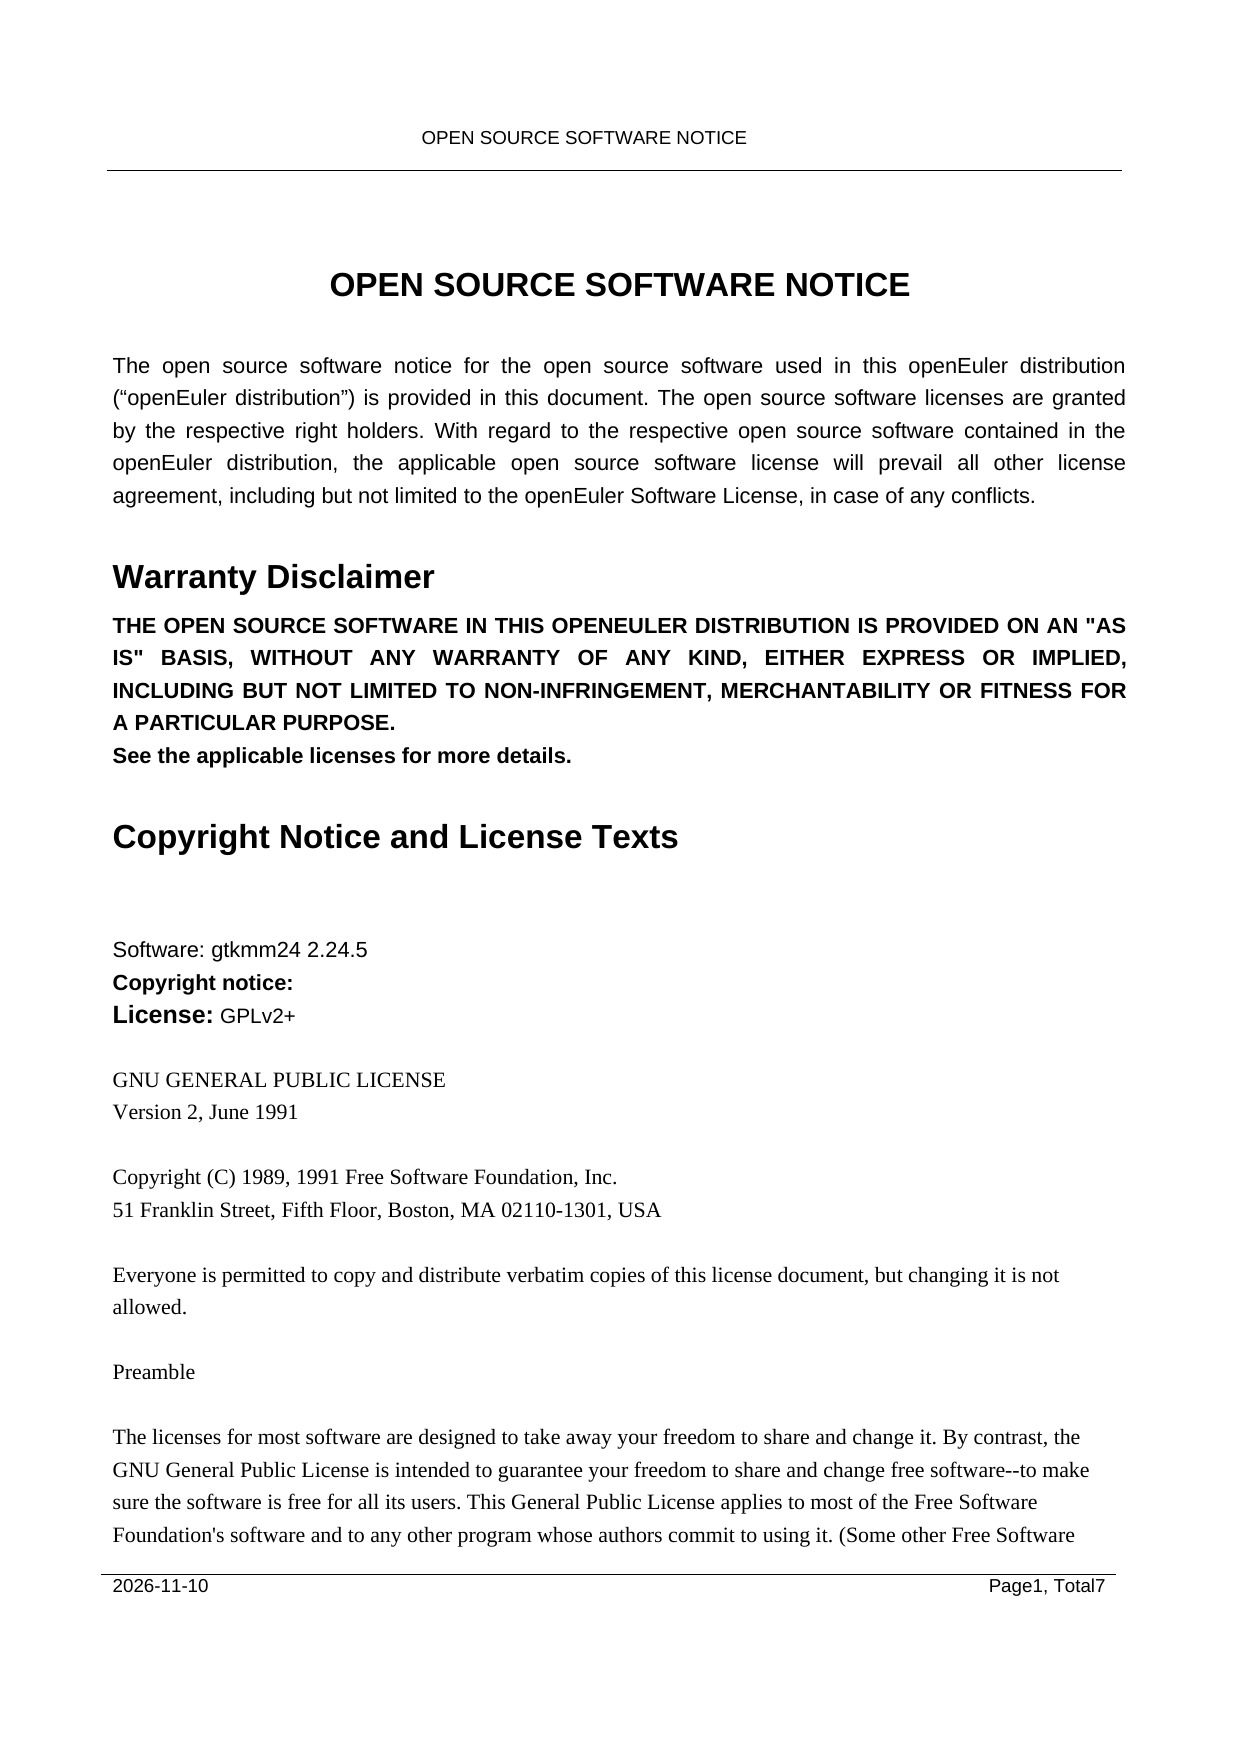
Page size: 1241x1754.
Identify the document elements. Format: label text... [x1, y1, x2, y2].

text Software: gtkmm24 2.24.5 [112, 933, 1128, 966]
text Copyright notice: [112, 966, 1128, 998]
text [112, 998, 1128, 1551]
text Warranty Disclaimer [112, 544, 1128, 609]
text THE OPEN SOURCE SOFTWARE IN THIS OPENEULER DISTRIBUTION IS PROVIDED ON AN "AS IS" BASIS, WITHOUT ANY WARRANTY OF ANY KIND, EITHER EXPRESS OR IMPLIED, INCLUDING BUT NOT LIMITED TO NON-INFRINGEMENT, MERCHANTABILITY OR FITNESS FOR A PARTICULAR PURPOSE. See the applicable licenses for more details. [112, 609, 1128, 771]
text The open source software notice for the open source software used in this openEuler distribution (“openEuler distribution”) is provided in this document. The open source software licenses are granted by the respective right holders. With regard to the respective open source software contained in the openEuler distribution, the applicable open source software license will prevail all other license agreement, including but not limited to the openEuler Software License, in case of any conflicts. [112, 349, 1128, 511]
text OPEN SOURCE SOFTWARE NOTICE [112, 251, 1128, 316]
text Copyright Notice and License Texts [112, 804, 1128, 869]
